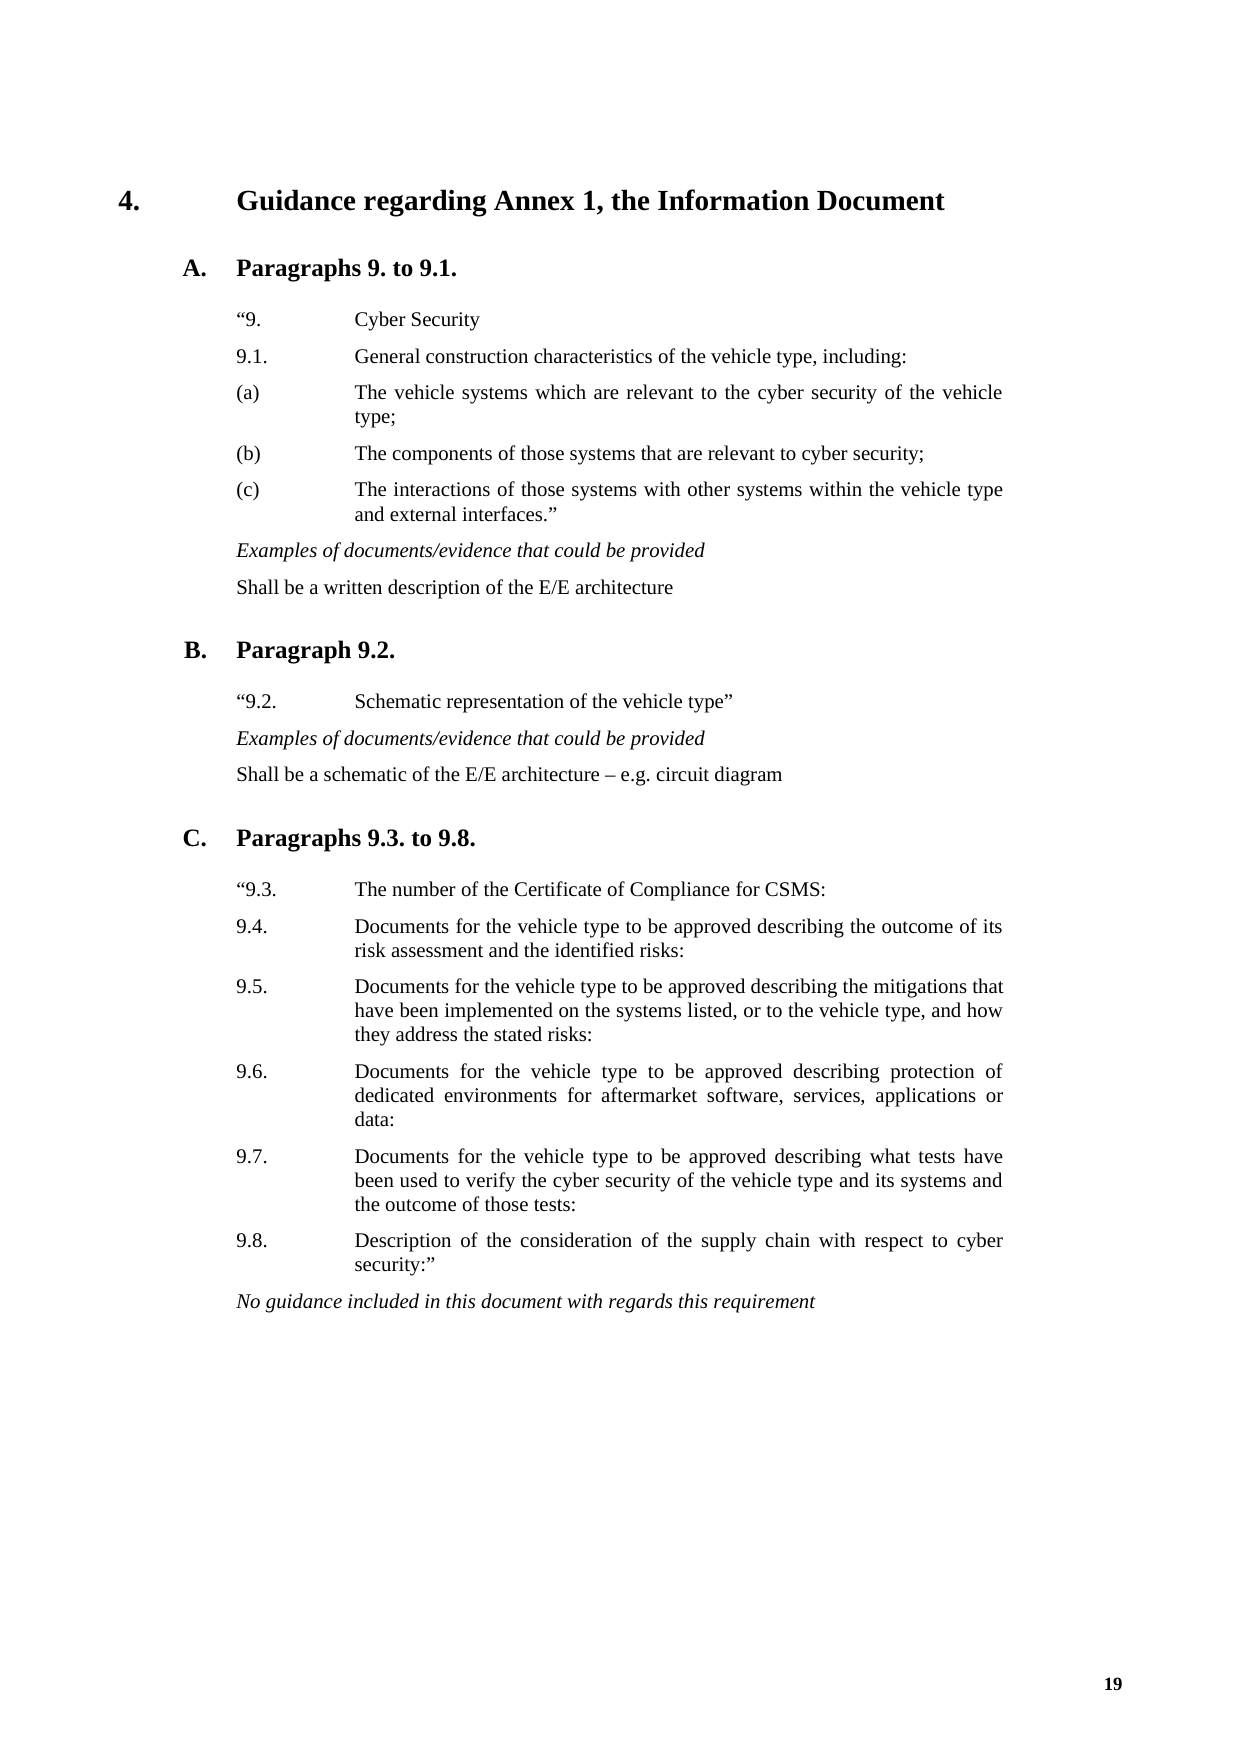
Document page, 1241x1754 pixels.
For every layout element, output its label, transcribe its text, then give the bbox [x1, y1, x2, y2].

text 9.6. Documents for the vehicle type to be approved describing protection of dedicated environments for aftermarket software, services, applications or data: [236, 1059, 1004, 1131]
text No guidance included in this document with regards this requirement [236, 1289, 1004, 1313]
text “9.3. The number of the Certificate of Compliance for CSMS: [236, 877, 1004, 901]
text (b) The components of those systems that are relevant to cyber security; [236, 441, 1004, 465]
text Shall be a written description of the E/E architecture [236, 574, 1004, 599]
text 9.1. General construction characteristics of the vehicle type, including: [236, 344, 1004, 368]
text Examples of documents/evidence that could be provided [236, 726, 1004, 750]
text 4. Guidance regarding Annex 1, the Information Document [118, 185, 1004, 216]
text 9.8. Description of the consideration of the supply chain with respect to cyber security:” [236, 1228, 1004, 1276]
text Shall be a schematic of the E/E architecture – e.g. circuit diagram [236, 762, 1004, 786]
text “9.2. Schematic representation of the vehicle type” [236, 689, 1004, 713]
text 9.5. Documents for the vehicle type to be approved describing the mitigations that have been implemented on the systems listed, or to the vehicle type, and how they address the stated risks: [236, 974, 1004, 1046]
text C. Paragraphs 9.3. to 9.8. [118, 824, 1004, 852]
text “9. Cyber Security [236, 307, 1004, 331]
text (a) The vehicle systems which are relevant to the cyber security of the vehicle type; [236, 380, 1004, 428]
text 9.7. Documents for the vehicle type to be approved describing what tests have been used to verify the cyber security of the vehicle type and its systems and the outcome of those tests: [236, 1144, 1004, 1216]
text (c) The interactions of those systems with other systems within the vehicle type and external interfaces.” [236, 477, 1004, 526]
text A. Paragraphs 9. to 9.1. [118, 254, 1004, 282]
text B. Paragraph 9.2. [118, 636, 1004, 664]
text Examples of documents/evidence that could be provided [236, 538, 1004, 562]
text 9.4. Documents for the vehicle type to be approved describing the outcome of its risk assessment and the identified risks: [236, 914, 1004, 962]
